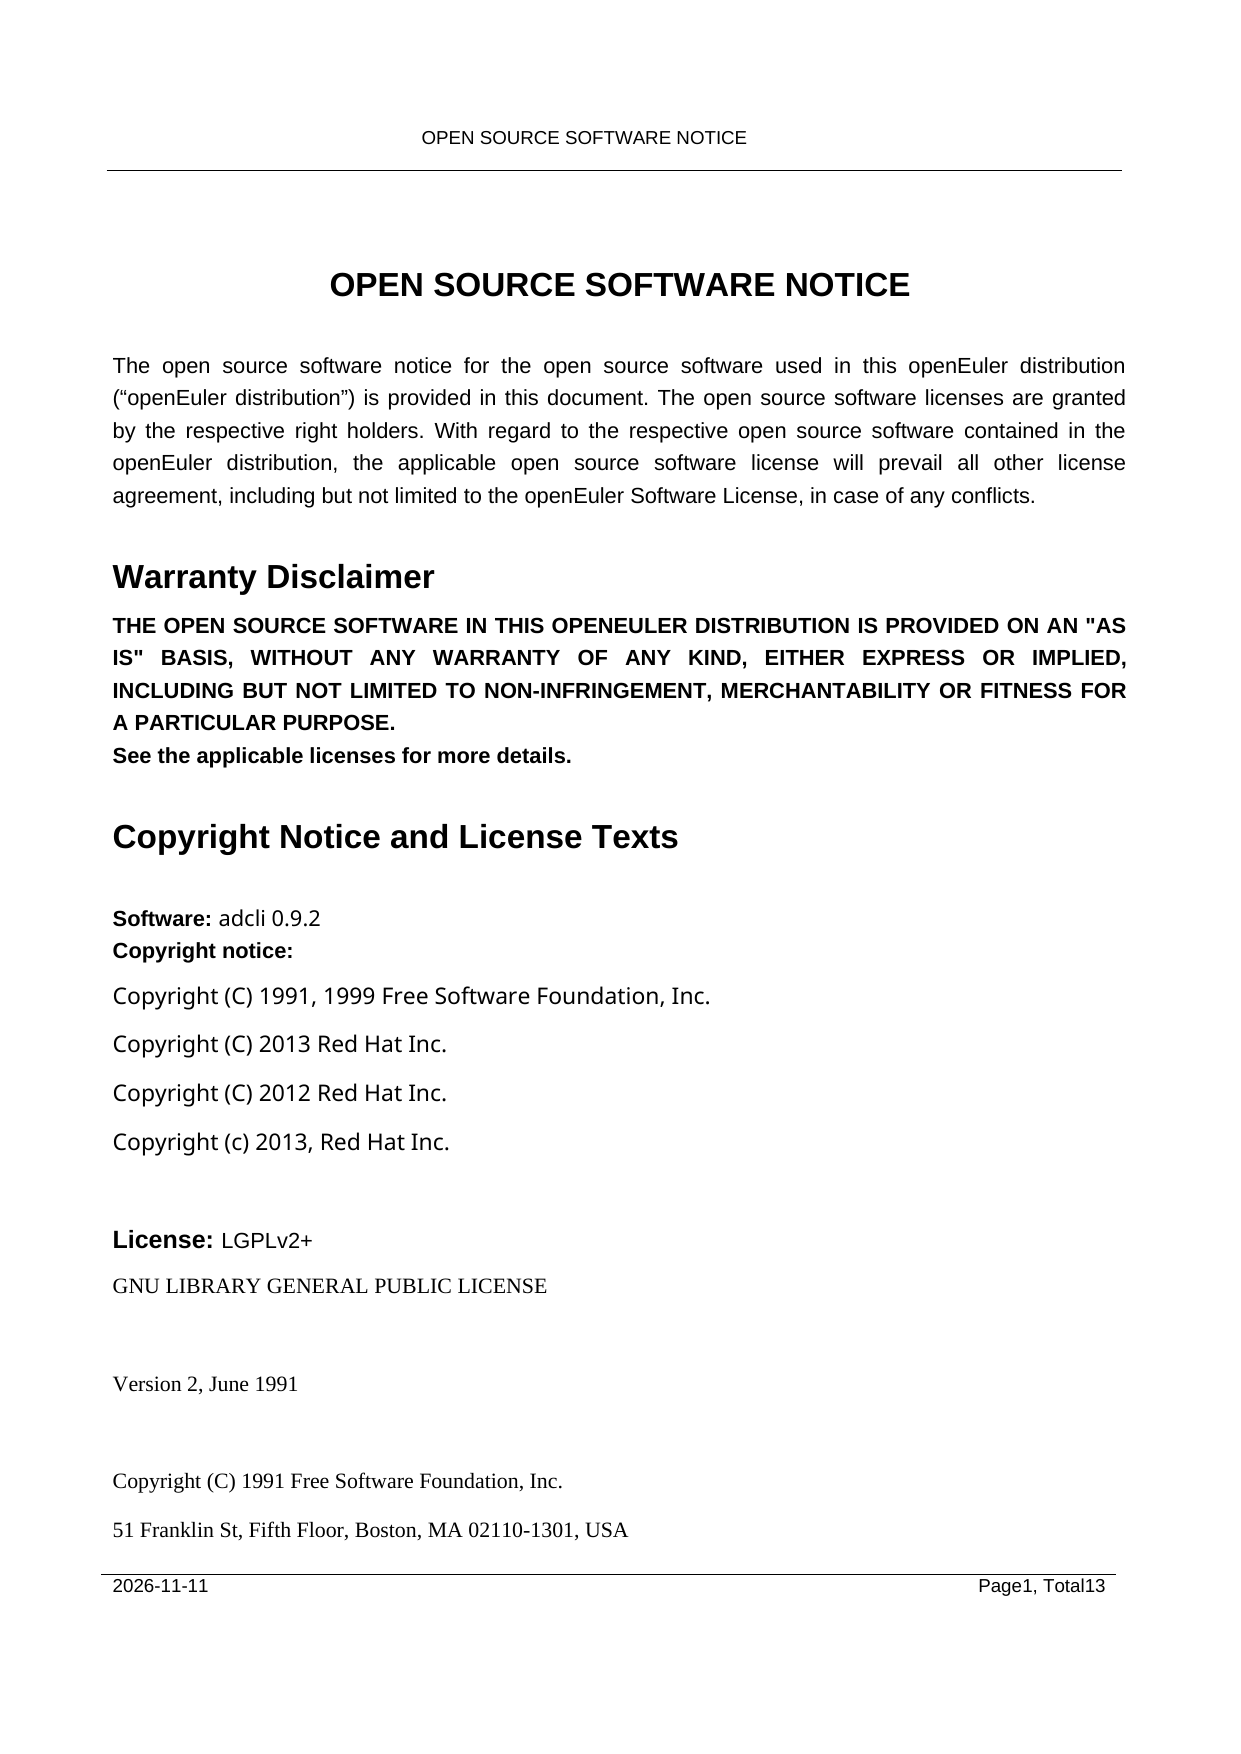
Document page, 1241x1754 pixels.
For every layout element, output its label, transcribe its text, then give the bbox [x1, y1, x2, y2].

text Warranty Disclaimer [112, 544, 1128, 609]
text Copyright (C) 1991, 1999 Free Software Foundation, Inc. Copyright (C) 2013 Red Hat Inc. Copyright (C) 2012 Red Hat Inc. Copyright (c) 2013, Red Hat Inc. [112, 979, 1128, 1207]
text Copyright Notice and License Texts [112, 804, 1128, 869]
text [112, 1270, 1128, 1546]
text Copyright notice: [112, 934, 1128, 966]
text The open source software notice for the open source software used in this openEuler distribution (“openEuler distribution”) is provided in this document. The open source software licenses are granted by the respective right holders. With regard to the respective open source software contained in the openEuler distribution, the applicable open source software license will prevail all other license agreement, including but not limited to the openEuler Software License, in case of any conflicts. [112, 349, 1128, 511]
text License: LGPLv2+ [112, 1223, 1128, 1255]
text THE OPEN SOURCE SOFTWARE IN THIS OPENEULER DISTRIBUTION IS PROVIDED ON AN "AS IS" BASIS, WITHOUT ANY WARRANTY OF ANY KIND, EITHER EXPRESS OR IMPLIED, INCLUDING BUT NOT LIMITED TO NON-INFRINGEMENT, MERCHANTABILITY OR FITNESS FOR A PARTICULAR PURPOSE. See the applicable licenses for more details. [112, 609, 1128, 771]
text Software: adcli 0.9.2 [112, 901, 1128, 934]
text OPEN SOURCE SOFTWARE NOTICE [112, 251, 1128, 316]
